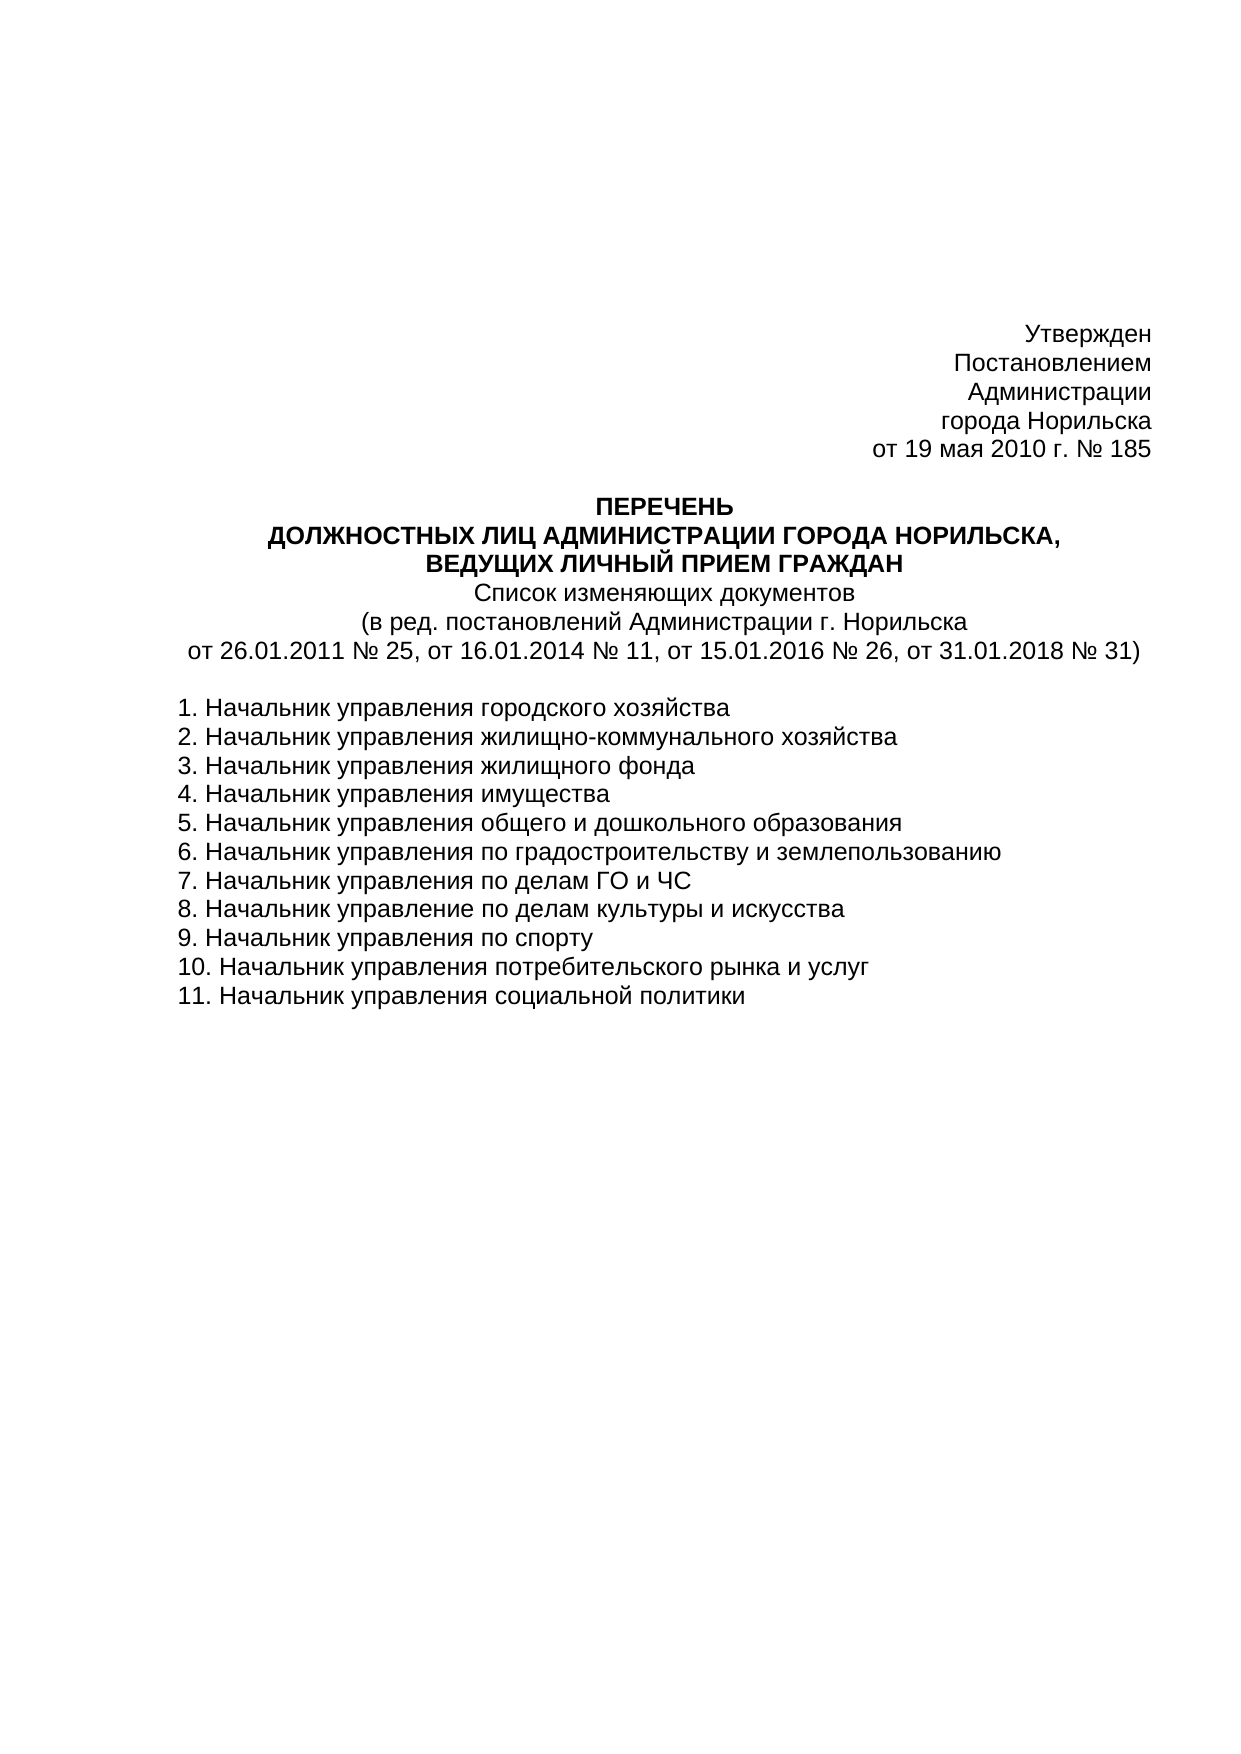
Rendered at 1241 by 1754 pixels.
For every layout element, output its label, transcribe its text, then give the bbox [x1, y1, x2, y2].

text 10. Начальник управления потребительского рынка и услуг [177, 952, 1152, 981]
text 8. Начальник управление по делам культуры и искусства [177, 894, 1152, 923]
text 2. Начальник управления жилищно-коммунального хозяйства [177, 722, 1152, 751]
text 1. Начальник управления городского хозяйства [177, 693, 1152, 722]
text (в ред. постановлений Администрации г. Норильска [177, 607, 1152, 636]
text Утвержден [177, 319, 1152, 348]
text 4. Начальник управления имущества [177, 779, 1152, 808]
text 11. Начальник управления социальной политики [177, 981, 1152, 1009]
text от 26.01.2011 № 25, от 16.01.2014 № 11, от 15.01.2016 № 26, от 31.01.2018 № 31) [177, 636, 1152, 664]
text 3. Начальник управления жилищного фонда [177, 751, 1152, 779]
title ПЕРЕЧЕНЬ [177, 492, 1152, 521]
text Список изменяющих документов [177, 578, 1152, 607]
text города Норильска [177, 406, 1152, 434]
text 9. Начальник управления по спорту [177, 923, 1152, 952]
text 6. Начальник управления по градостроительству и землепользованию [177, 837, 1152, 866]
text Постановлением [177, 348, 1152, 377]
text Администрации [177, 377, 1152, 406]
text от 19 мая 2010 г. № 185 [177, 434, 1152, 463]
title ВЕДУЩИХ ЛИЧНЫЙ ПРИЕМ ГРАЖДАН [177, 549, 1152, 578]
text 5. Начальник управления общего и дошкольного образования [177, 808, 1152, 837]
title ДОЛЖНОСТНЫХ ЛИЦ АДМИНИСТРАЦИИ ГОРОДА НОРИЛЬСКА, [177, 521, 1152, 549]
text 7. Начальник управления по делам ГО и ЧС [177, 866, 1152, 894]
